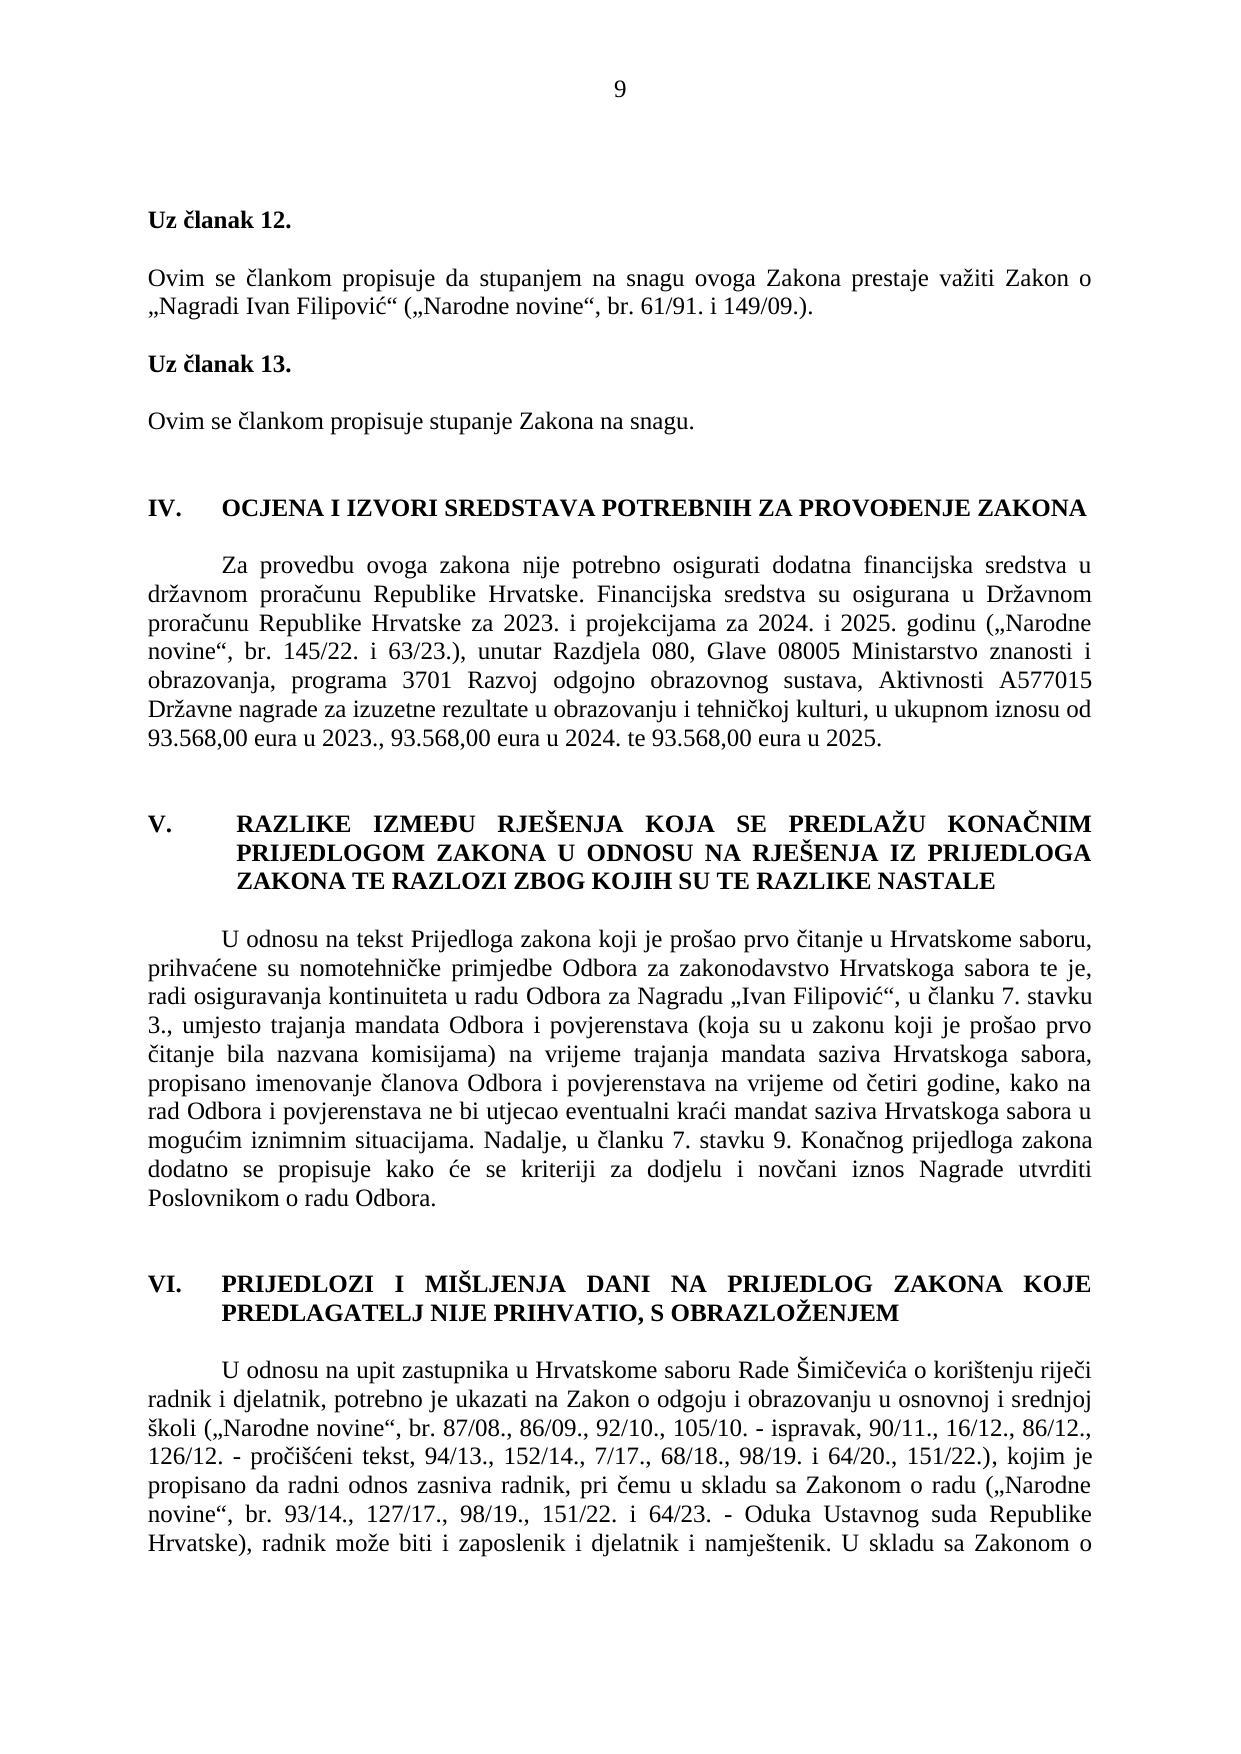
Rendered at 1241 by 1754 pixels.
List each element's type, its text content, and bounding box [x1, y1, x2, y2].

text Ovim se člankom propisuje da stupanjem na snagu ovoga Zakona prestaje važiti Zakon o „Nagradi Ivan Filipović“ („Narodne novine“, br. 61/91. i 149/09.). [148, 263, 1093, 320]
text VI. PRIJEDLOZI I MIŠLJENJA DANI NA PRIJEDLOG ZAKONA KOJE PREDLAGATELJ NIJE PRIHVATIO, S OBRAZLOŽENJEM [148, 1269, 1093, 1326]
text Uz članak 13. [148, 349, 1093, 378]
text Za provedbu ovoga zakona nije potrebno osigurati dodatna financijska sredstva u državnom proračunu Republike Hrvatske. Financijska sredstva su osigurana u Državnom proračunu Republike Hrvatske za 2023. i projekcijama za 2024. i 2025. godinu („Narodne novine“, br. 145/22. i 63/23.), unutar Razdjela 080, Glave 08005 Ministarstvo znanosti i obrazovanja, programa 3701 Razvoj odgojno obrazovnog sustava, Aktivnosti A577015 Državne nagrade za izuzetne rezultate u obrazovanju i tehničkoj kulturi, u ukupnom iznosu od 93.568,00 eura u 2023., 93.568,00 eura u 2024. te 93.568,00 eura u 2025. [148, 550, 1093, 751]
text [148, 1355, 1093, 1556]
text V. RAZLIKE IZMEĐU RJEŠENJA KOJA SE PREDLAŽU KONAČNIM PRIJEDLOGOM ZAKONA U ODNOSU NA RJEŠENJA IZ PRIJEDLOGA ZAKONA TE RAZLOZI ZBOG KOJIH SU TE RAZLIKE NASTALE [148, 809, 1093, 895]
text Uz članak 12. [148, 205, 1093, 234]
text U odnosu na tekst Prijedloga zakona koji je prošao prvo čitanje u Hrvatskome saboru, prihvaćene su nomotehničke primjedbe Odbora za zakonodavstvo Hrvatskoga sabora te je, radi osiguravanja kontinuiteta u radu Odbora za Nagradu „Ivan Filipović“, u članku 7. stavku 3., umjesto trajanja mandata Odbora i povjerenstava (koja su u zakonu koji je prošao prvo čitanje bila nazvana komisijama) na vrijeme trajanja mandata saziva Hrvatskoga sabora, propisano imenovanje članova Odbora i povjerenstava na vrijeme od četiri godine, kako na rad Odbora i povjerenstava ne bi utjecao eventualni kraći mandat saziva Hrvatskoga sabora u mogućim iznimnim situacijama. Nadalje, u članku 7. stavku 9. Konačnog prijedloga zakona dodatno se propisuje kako će se kriteriji za dodjelu i novčani iznos Nagrade utvrditi Poslovnikom o radu Odbora. [148, 924, 1093, 1211]
text IV. OCJENA I IZVORI SREDSTAVA POTREBNIH ZA PROVOĐENJE ZAKONA [148, 493, 1093, 521]
text Ovim se člankom propisuje stupanje Zakona na snagu. [148, 406, 1093, 435]
